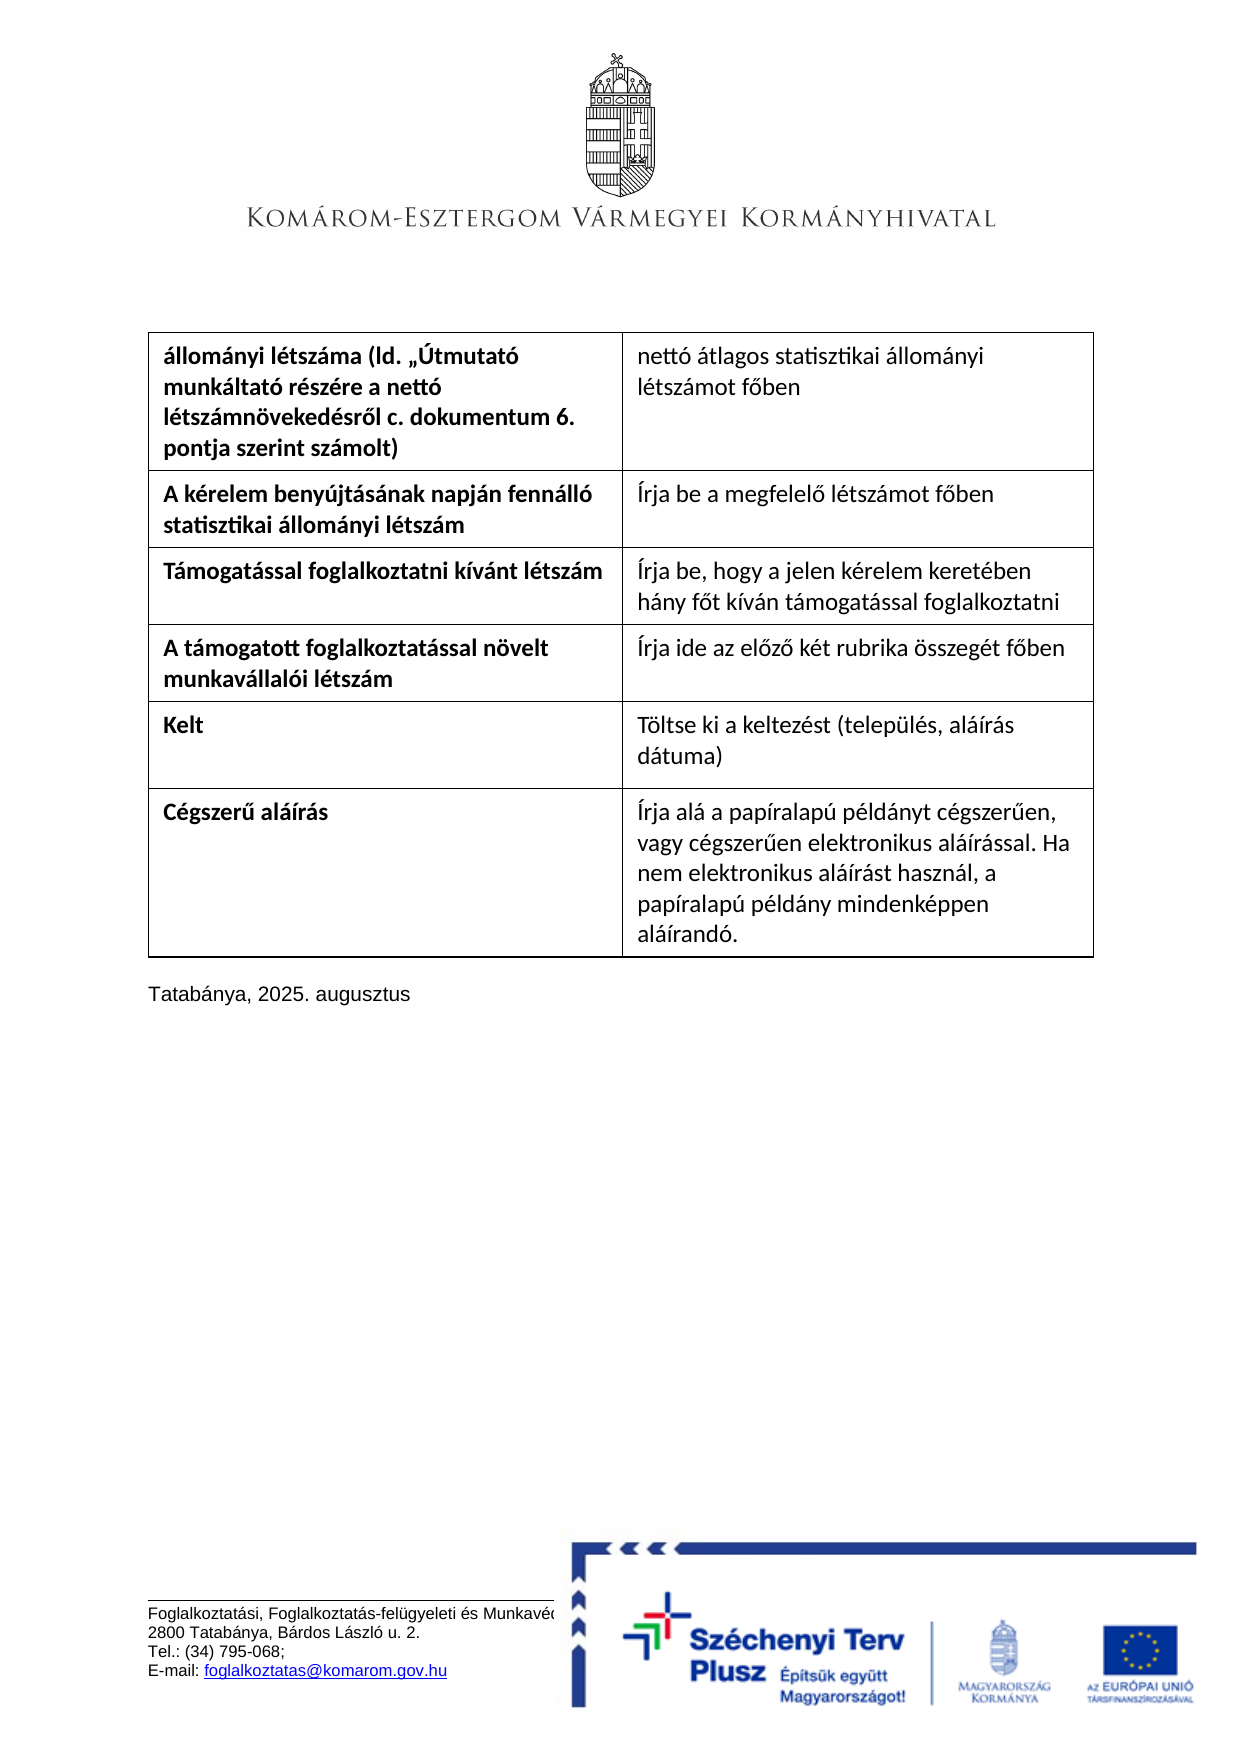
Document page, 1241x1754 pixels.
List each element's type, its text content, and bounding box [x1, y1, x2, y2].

picture [147, 53, 1093, 301]
table_header Írja be az útmutató alapján számolt 12 havi nettó átlagos statisztikai állományi létszámot főben [623, 333, 1093, 470]
table_cell Támogatással foglalkoztatni kívánt létszám [149, 548, 622, 624]
table_cell Kelt [149, 702, 622, 788]
table_cell Írja alá a papíralapú példányt cégszerűen, vagy cégszerűen elektronikus aláírással. Ha nem elektronikus aláírást használ, a papíralapú példány mindenképpen aláírandó. [623, 789, 1093, 956]
table_cell Cégszerű aláírás [149, 789, 622, 956]
table_cell Írja ide az előző két rubrika összegét főben [623, 625, 1093, 701]
table_cell Írja be, hogy a jelen kérelem keretében hány főt kíván támogatással foglalkoztatni [623, 548, 1093, 624]
table_cell A támogatott foglalkoztatással növelt munkavállalói létszám [149, 625, 622, 701]
table_cell A kérelem benyújtásának napján fennálló statisztikai állományi létszám [149, 471, 622, 547]
table_cell Írja be a megfelelő létszámot főben [623, 471, 1093, 547]
text Tatabánya, 2025. augusztus [148, 981, 1093, 1005]
picture [552, 1527, 1234, 1745]
table_cell Töltse ki a keltezést (település, aláírás dátuma) [623, 702, 1093, 788]
